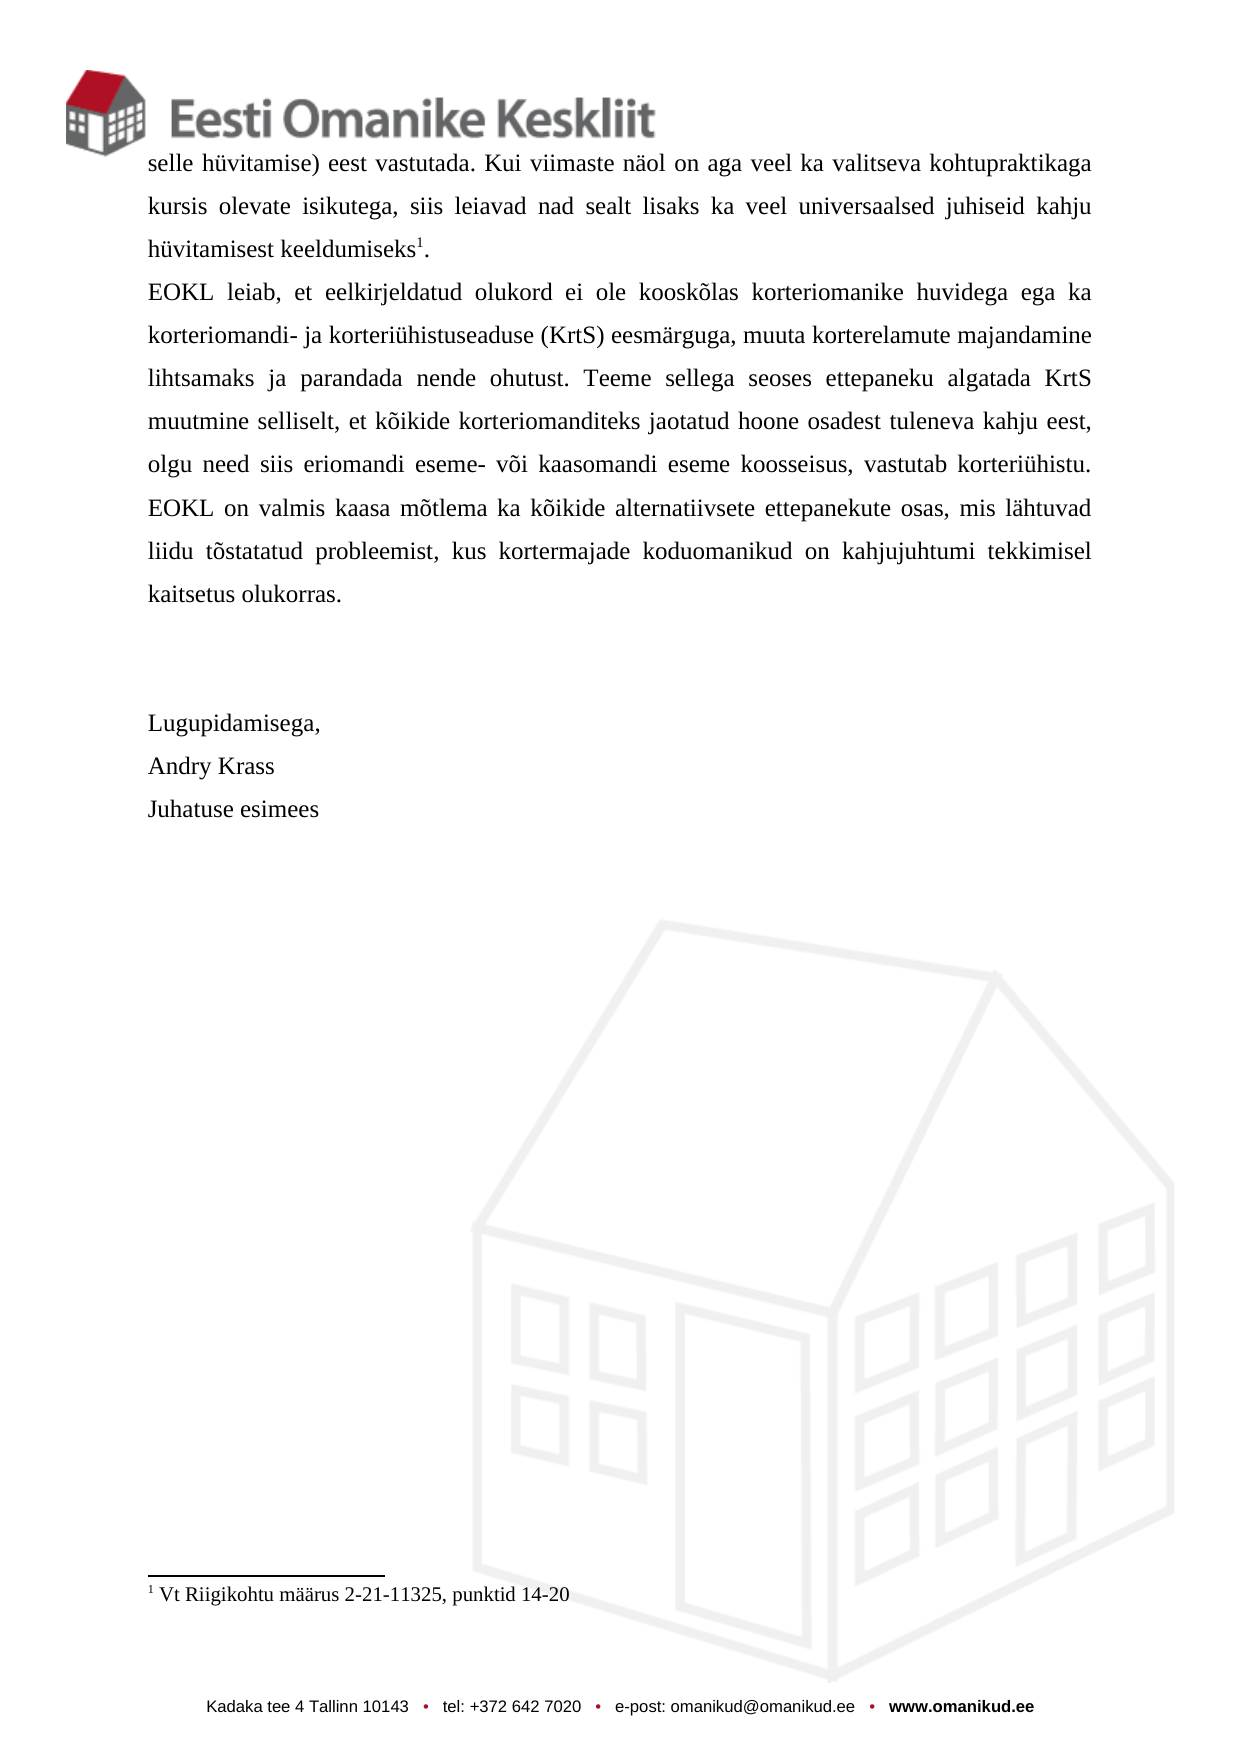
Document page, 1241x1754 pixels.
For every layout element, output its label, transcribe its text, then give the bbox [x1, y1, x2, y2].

text Lugupidamisega, [148, 708, 1093, 737]
text Juhatuse esimees [148, 794, 1093, 823]
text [148, 148, 1093, 263]
text Andry Krass [148, 751, 1093, 780]
text EOKL leiab, et eelkirjeldatud olukord ei ole kooskõlas korteriomanike huvidega ega ka korteriomandi- ja korteriühistuseaduse (KrtS) eesmärguga, muuta korterelamute majandamine lihtsamaks ja parandada nende ohutust. Teeme sellega seoses ettepaneku algatada KrtS muutmine selliselt, et kõikide korteriomanditeks jaotatud hoone osadest tuleneva kahju eest, olgu need siis eriomandi eseme- või kaasomandi eseme koosseisus, vastutab korteriühistu. EOKL on valmis kaasa mõtlema ka kõikide alternatiivsete ettepanekute osas, mis lähtuvad liidu tõstatatud probleemist, kus kortermajade koduomanikud on kahjujuhtumi tekkimisel kaitsetus olukorras. [148, 277, 1093, 608]
